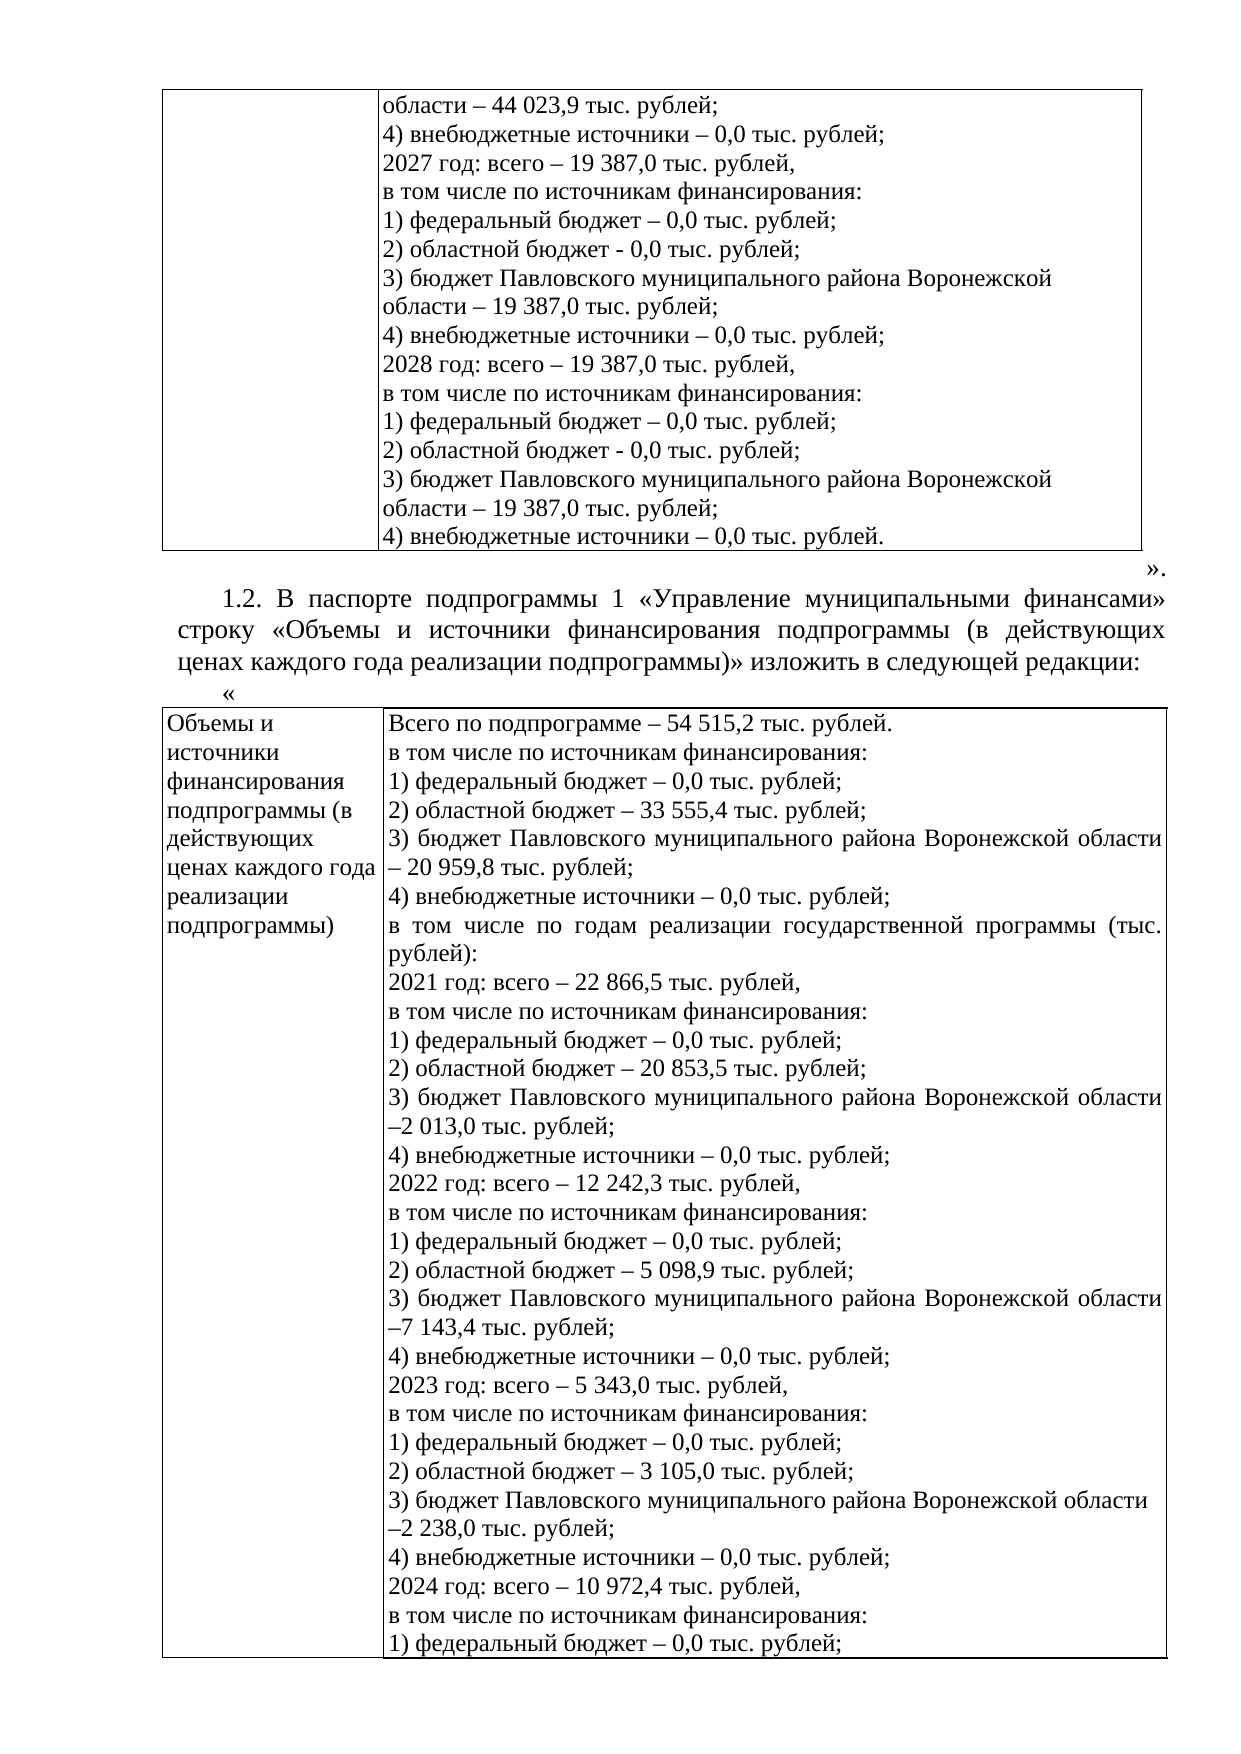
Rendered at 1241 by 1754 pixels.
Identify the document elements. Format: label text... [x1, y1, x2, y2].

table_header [384, 709, 1166, 1657]
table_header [163, 708, 383, 1657]
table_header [379, 90, 1141, 550]
text ». [177, 551, 1166, 582]
text « [177, 676, 1166, 707]
text 1.2. В паспорте подпрограммы 1 «Управление муниципальными финансами» строку «Объемы и источники финансирования подпрограммы (в действующих ценах каждого года реализации подпрограммы)» изложить в следующей редакции: [177, 582, 1166, 676]
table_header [163, 90, 378, 550]
